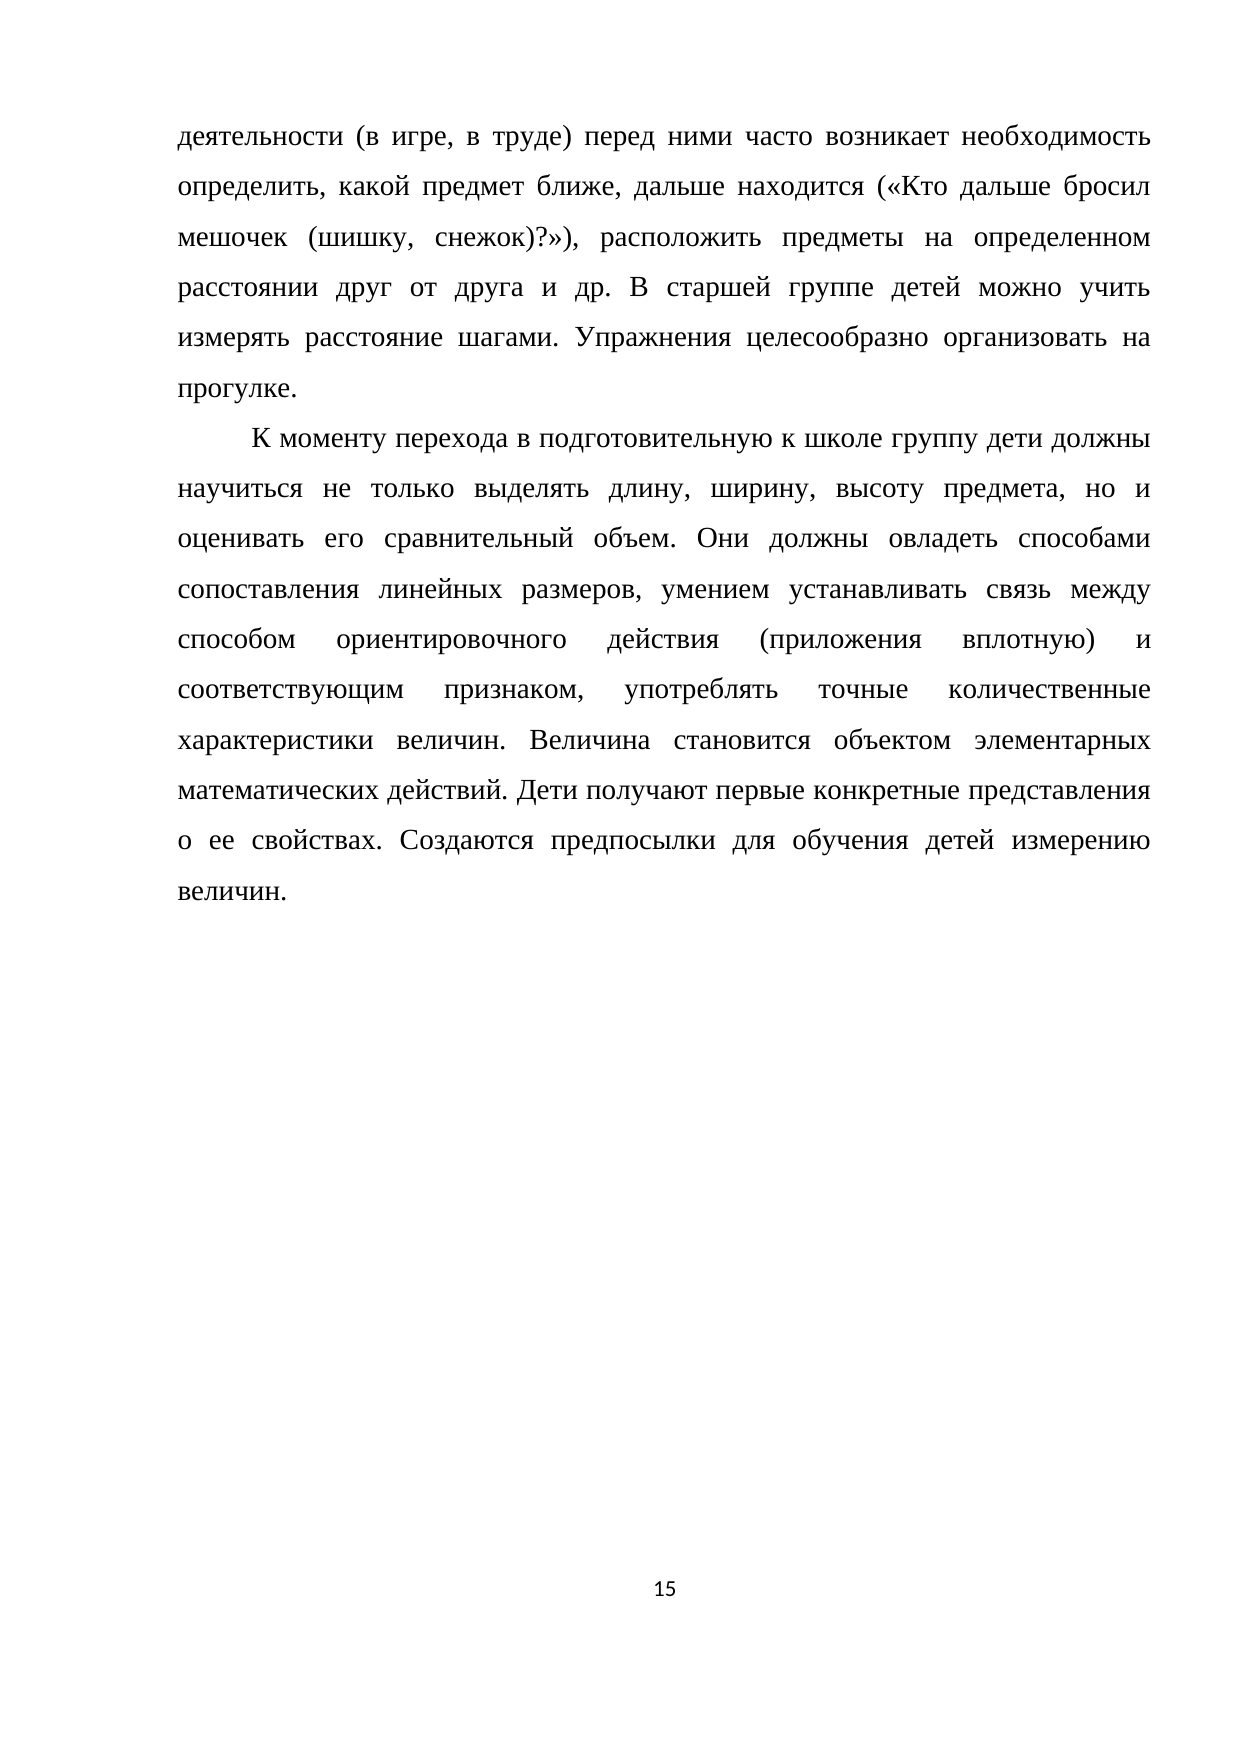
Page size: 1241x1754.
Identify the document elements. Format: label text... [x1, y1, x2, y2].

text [177, 118, 1152, 403]
text К моменту перехода в подготовительную к школе группу дети должны научиться не только выделять длину, ширину, высоту предмета, но и оценивать его сравнительный объем. Они должны овладеть способами сопоставления линейных размеров, умением устанавливать связь между способом ориентировочного действия (приложения вплотную) и соответствующим признаком, употреблять точные количественные характеристики величин. Величина становится объектом элементарных математических действий. Дети получают первые конкретные представления о ее свойствах. Создаются предпосылки для обучения детей измерению величин. [177, 420, 1152, 906]
